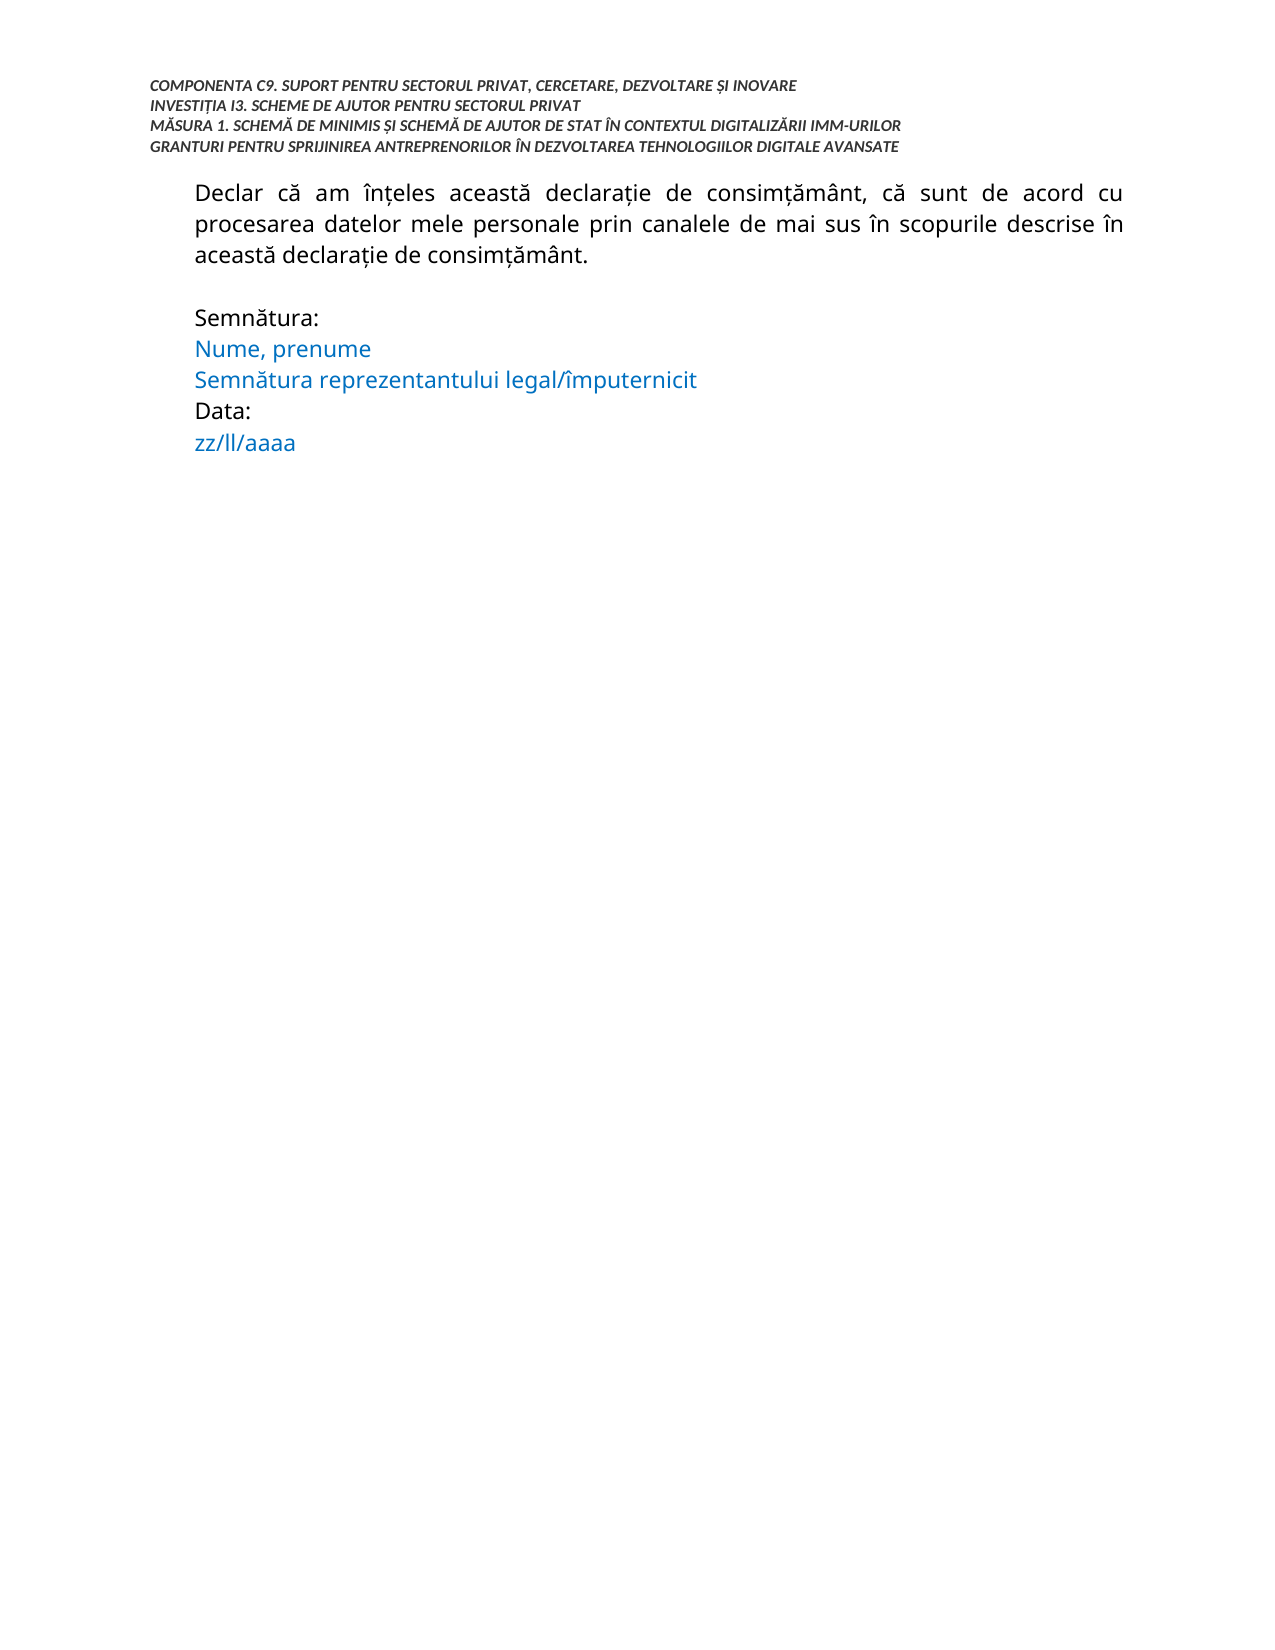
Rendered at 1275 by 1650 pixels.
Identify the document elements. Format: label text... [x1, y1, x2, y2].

text zz/ll/aaaa [194, 427, 1125, 458]
text Semnătura reprezentantului legal/împuternicit [194, 364, 1125, 395]
text Declar că am înțeles această declarație de consimțământ, că sunt de acord cu procesarea datelor mele personale prin canalele de mai sus în scopurile descrise în această declarație de consimțământ. [194, 177, 1125, 270]
text Semnătura: [194, 302, 1125, 333]
text Nume, prenume [194, 333, 1125, 364]
text Data: [194, 395, 1125, 427]
